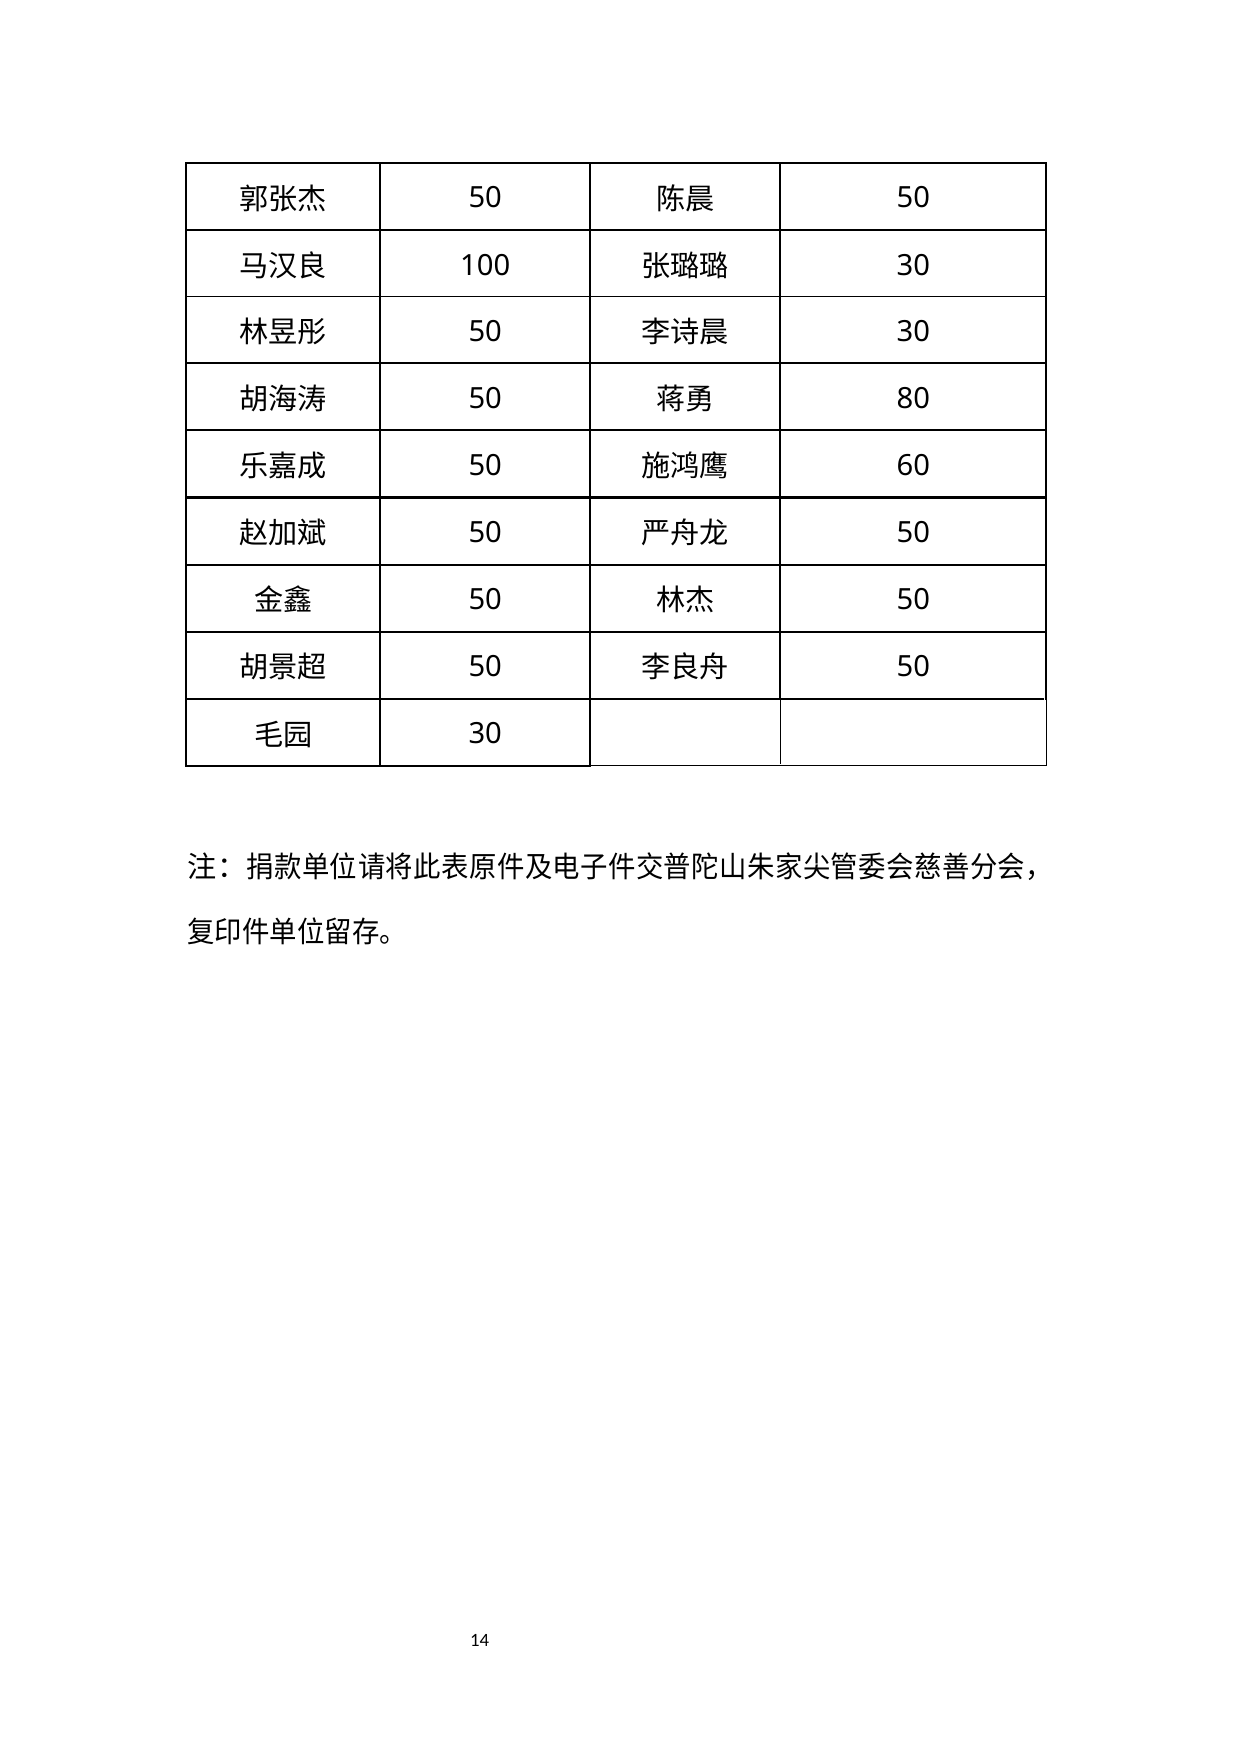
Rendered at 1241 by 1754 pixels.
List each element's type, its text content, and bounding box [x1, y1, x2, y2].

table_cell 50 [381, 164, 589, 229]
table_cell 乐嘉成 [187, 431, 379, 496]
table_cell 100 [381, 231, 589, 296]
table_cell 马汉良 [187, 231, 379, 296]
table_cell 张璐璐 [591, 231, 779, 296]
table_cell 胡海涛 [187, 364, 379, 429]
table_cell 严舟龙 [591, 499, 779, 563]
table_cell 50 [781, 164, 1045, 229]
table_cell 李诗晨 [591, 297, 779, 362]
table_cell 30 [381, 700, 589, 765]
table_cell 林杰 [591, 566, 779, 631]
table_cell 50 [781, 633, 1045, 698]
table_cell 赵加斌 [187, 499, 379, 563]
table_cell 胡景超 [187, 633, 379, 698]
table_cell 30 [781, 231, 1045, 296]
table_cell 50 [781, 566, 1045, 631]
table_cell 60 [781, 431, 1045, 496]
table_cell 50 [381, 364, 589, 429]
table_cell 80 [781, 364, 1045, 429]
table_cell 林昱彤 [187, 297, 379, 362]
table_cell 施鸿鹰 [591, 431, 779, 496]
table_cell 50 [381, 566, 589, 631]
table_cell 郭张杰 [187, 164, 379, 229]
table_cell 30 [781, 297, 1045, 362]
table_cell 50 [381, 633, 589, 698]
table_cell 50 [381, 499, 589, 563]
table_cell 50 [381, 297, 589, 362]
table_cell 陈晨 [591, 164, 779, 229]
table_cell 50 [381, 431, 589, 496]
table_cell 毛园 [187, 700, 379, 765]
table_cell 蒋勇 [591, 364, 779, 429]
table_cell 金鑫 [187, 566, 379, 631]
table_cell [780, 698, 1046, 765]
table_cell 50 [781, 499, 1045, 563]
text 注：捐款单位请将此表原件及电子件交普陀山朱家尖管委会慈善分会，复印件单位留存。 [187, 832, 1053, 962]
table_cell [591, 700, 780, 765]
table_cell 李良舟 [591, 633, 779, 698]
